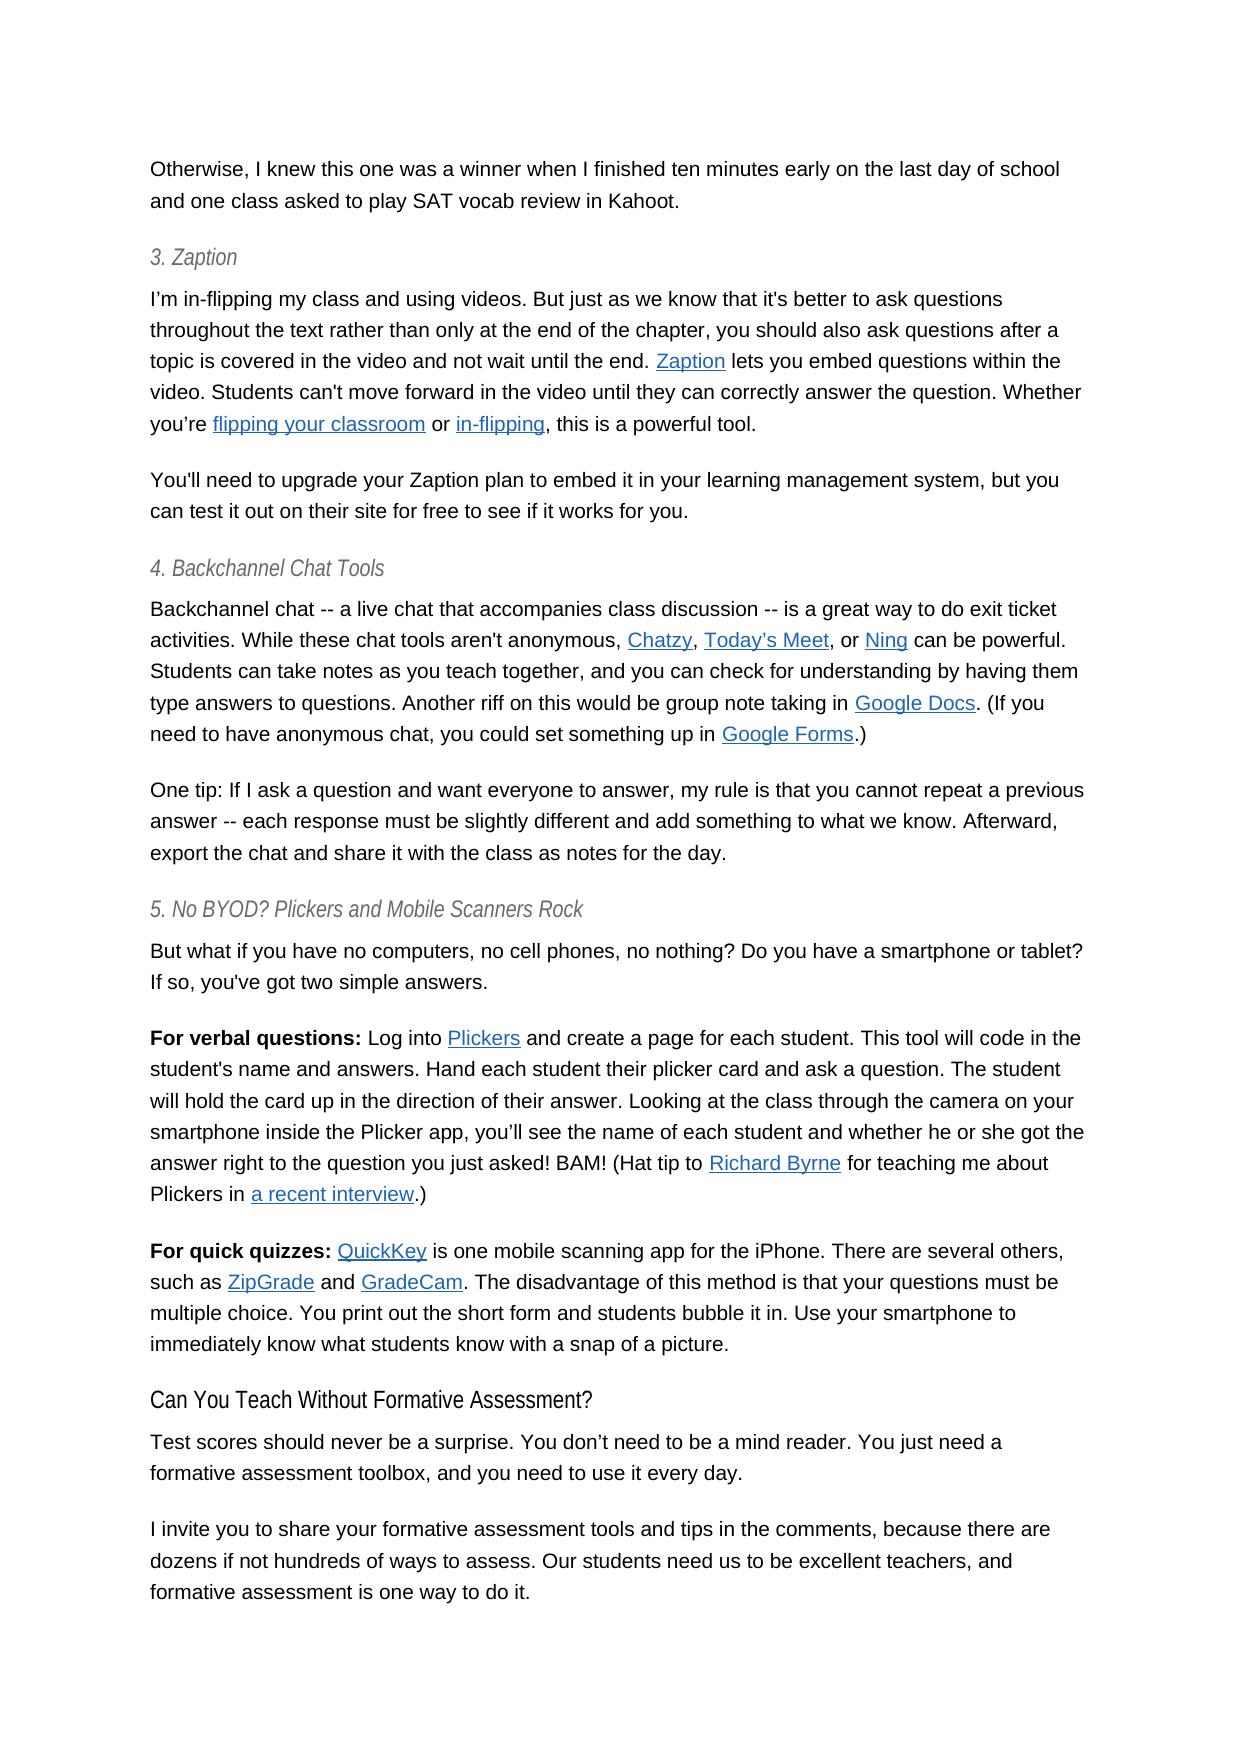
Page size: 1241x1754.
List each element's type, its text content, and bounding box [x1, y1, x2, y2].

text Test scores should never be a surprise. You don’t need to be a mind reader. You just need a formative assessment toolbox, and you need to use it every day. [150, 1422, 1090, 1485]
text Can You Teach Without Formative Assessment? [150, 1381, 1090, 1414]
text 4. Backchannel Chat Tools [150, 548, 1090, 581]
text But what if you have no computers, no cell phones, no nothing? Do you have a smartphone or tablet? If so, you've got two simple answers. [150, 931, 1090, 994]
text You'll need to upgrade your Zaption plan to embed it in your learning management system, but you can test it out on their site for free to see if it works for you. [150, 460, 1090, 523]
text I’m in-flipping my class and using videos. But just as we know that it's better to ask questions throughout the text rather than only at the end of the chapter, you should also ask questions after a topic is covered in the video and not wait until the end. Zaption lets you embed questions within the video. Students can't move forward in the video until they can correctly answer the question. Whether you’re flipping your classroom or in-flipping, this is a powerful tool. [150, 279, 1090, 435]
text Backchannel chat -- a live chat that accompanies class discussion -- is a great way to do exit ticket activities. While these chat tools aren't anonymous, Chatzy, Today’s Meet, or Ning can be powerful. Students can take notes as you teach together, and you can check for understanding by having them type answers to questions. Another riff on this would be group note taking in Google Docs. (If you need to have anonymous chat, you could set something up in Google Forms.) [150, 589, 1090, 746]
text 5. No BYOD? Plickers and Mobile Scanners Rock [150, 889, 1090, 923]
text One tip: If I ask a question and want everyone to answer, my rule is that you cannot repeat a previous answer -- each response must be slightly different and add something to what we know. Afterward, export the chat and share it with the class as notes for the day. [150, 771, 1090, 864]
text 3. Zaption [150, 237, 1090, 271]
text For verbal questions: Log into Plickers and create a page for each student. This tool will code in the student's name and answers. Hand each student their plicker card and ask a question. The student will hold the card up in the direction of their answer. Looking at the class through the camera on your smartphone inside the Plicker app, you’ll see the name of each student and whether he or she got the answer right to the question you just asked! BAM! (Hat tip to Richard Byrne for teaching me about Plickers in a recent interview.) [150, 1019, 1090, 1206]
text For quick quizzes: QuickKey is one mobile scanning app for the iPhone. There are several others, such as ZipGrade and GradeCam. The disadvantage of this method is that your questions must be multiple choice. You print out the short form and students bubble it in. Use your smartphone to immediately know what students know with a snap of a picture. [150, 1231, 1090, 1356]
text I invite you to share your formative assessment tools and tips in the comments, because there are dozens if not hundreds of ways to assess. Our students need us to be excellent teachers, and formative assessment is one way to do it. [150, 1510, 1090, 1604]
text Otherwise, I knew this one was a winner when I finished ten minutes early on the last day of school and one class asked to play SAT vocab review in Kahoot. [150, 150, 1090, 212]
